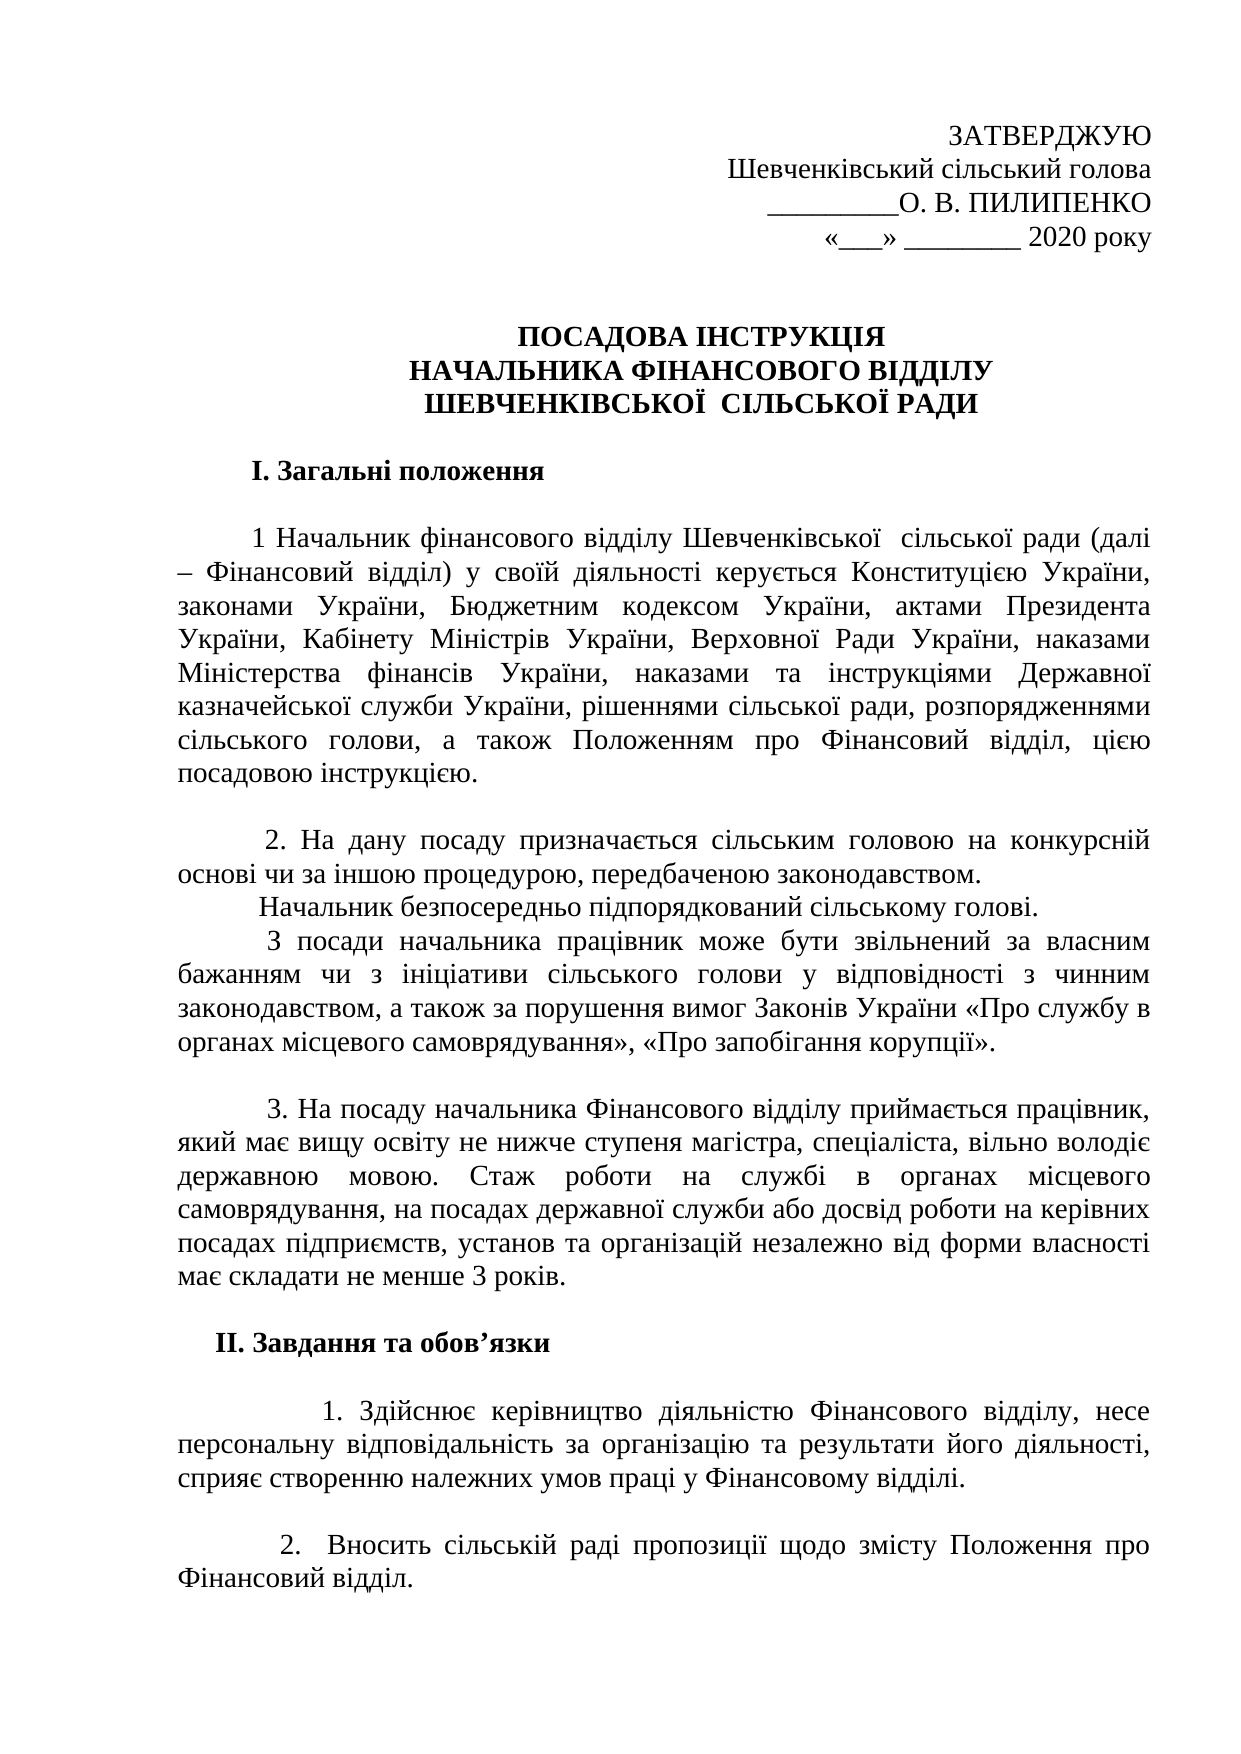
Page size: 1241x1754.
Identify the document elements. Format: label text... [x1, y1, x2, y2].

text З посади начальника працівник може бути звільнений за власним бажанням чи з ініціативи сільського голови у відповідності з чинним законодавством, а також за порушення вимог Законів України «Про службу в органах місцевого самоврядування», «Про запобігання корупції». [177, 923, 1152, 1057]
text 2. На дану посаду призначається сільським головою на конкурсній основі чи за іншою процедурою, передбаченою законодавством. [177, 822, 1152, 889]
text ПОСАДОВА ІНСТРУКЦІЯ [177, 319, 1152, 353]
text ЗАТВЕРДЖУЮ [177, 118, 1152, 152]
text Начальник безпосередньо підпорядкований сільському голові. [177, 889, 1152, 923]
text ІІ. Завдання та обов’язки [215, 1326, 1152, 1359]
text І. Загальні положення [177, 453, 1152, 487]
text НАЧАЛЬНИКА ФІНАНСОВОГО ВІДДІЛУ [177, 353, 1152, 386]
text 3. На посаду начальника Фінансового відділу приймається працівник, який має вищу освіту не нижче ступеня магістра, спеціаліста, вільно володіє державною мовою. Стаж роботи на службі в органах місцевого самоврядування, на посадах державної служби або досвід роботи на керівних посадах підприємств, установ та організацій незалежно від форми власності має складати не менше 3 років. [177, 1091, 1152, 1292]
text 1. Здійснює керівництво діяльністю Фінансового відділу, несе персональну відповідальність за організацію та результати його діяльності, сприяє створенню належних умов праці у Фінансовому відділі. [177, 1393, 1152, 1493]
text «___» ________ 2020 року [177, 219, 1152, 252]
text 1 Начальник фінансового відділу Шевченківської сільської ради (далі – Фінансовий відділ) у своїй діяльності керується Конституцією України, законами України, Бюджетним кодексом України, актами Президента України, Кабінету Міністрів України, Верховної Ради України, наказами Міністерства фінансів України, наказами та інструкціями Державної казначейської служби України, рішеннями сільської ради, розпорядженнями сільського голови, а також Положенням про Фінансовий відділ, цією посадовою інструкцією. [177, 521, 1152, 789]
text ШЕВЧЕНКІВСЬКОЇ СІЛЬСЬКОЇ РАДИ [177, 386, 1152, 420]
text 2. Вносить сільській раді пропозиції щодо змісту Положення про Фінансовий відділ. [177, 1527, 1152, 1594]
text _________О. В. ПИЛИПЕНКО [177, 185, 1152, 219]
text Шевченківський сільський голова [177, 152, 1152, 185]
